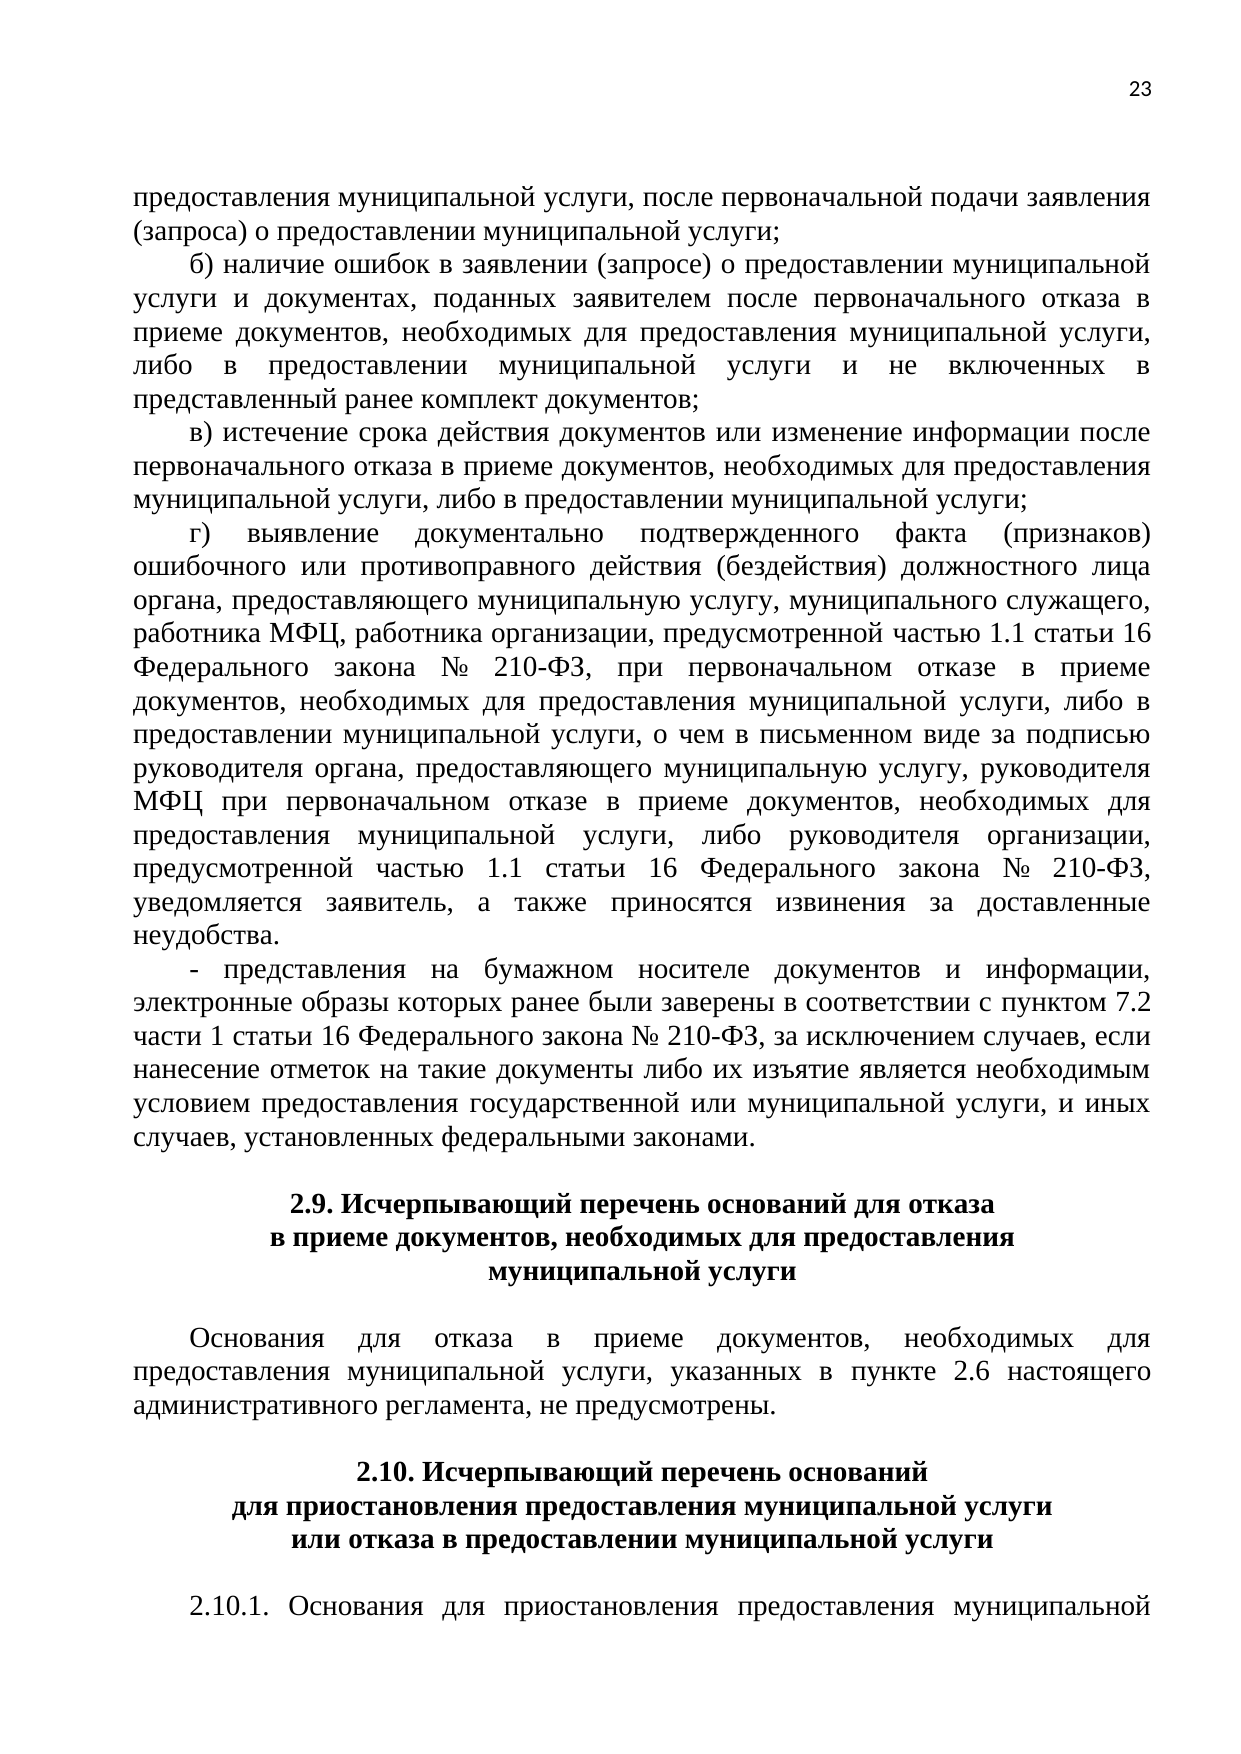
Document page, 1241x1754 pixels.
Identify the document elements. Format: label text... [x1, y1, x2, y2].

text г) выявление документально подтвержденного факта (признаков) ошибочного или противоправного действия (бездействия) должностного лица органа, предоставляющего муниципальную услугу, муниципального служащего, работника МФЦ, работника организации, предусмотренной частью 1.1 статьи 16 Федерального закона № 210-ФЗ, при первоначальном отказе в приеме документов, необходимых для предоставления муниципальной услуги, либо в предоставлении муниципальной услуги, о чем в письменном виде за подписью руководителя органа, предоставляющего муниципальную услугу, руководителя МФЦ при первоначальном отказе в приеме документов, необходимых для предоставления муниципальной услуги, либо руководителя организации, предусмотренной частью 1.1 статьи 16 Федерального закона № 210-ФЗ, уведомляется заявитель, а также приносятся извинения за доставленные неудобства. [133, 515, 1152, 951]
text в) истечение срока действия документов или изменение информации после первоначального отказа в приеме документов, необходимых для предоставления муниципальной услуги, либо в предоставлении муниципальной услуги; [133, 414, 1152, 515]
text Основания для отказа в приеме документов, необходимых для предоставления муниципальной услуги, указанных в пункте 2.6 настоящего административного регламента, не предусмотрены. [133, 1320, 1152, 1421]
text в приеме документов, необходимых для предоставления [133, 1219, 1152, 1253]
text для приостановления предоставления муниципальной услуги [133, 1488, 1152, 1521]
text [133, 1588, 1152, 1622]
text муниципальной услуги [133, 1253, 1152, 1286]
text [133, 179, 1152, 247]
text б) наличие ошибок в заявлении (запросе) о предоставлении муниципальной услуги и документах, поданных заявителем после первоначального отказа в приеме документов, необходимых для предоставления муниципальной услуги, либо в предоставлении муниципальной услуги и не включенных в представленный ранее комплект документов; [133, 247, 1152, 414]
text 2.9. Исчерпывающий перечень оснований для отказа [133, 1186, 1152, 1219]
text 2.10. Исчерпывающий перечень оснований [133, 1454, 1152, 1488]
text или отказа в предоставлении муниципальной услуги [133, 1521, 1152, 1555]
text - представления на бумажном носителе документов и информации, электронные образы которых ранее были заверены в соответствии с пунктом 7.2 части 1 статьи 16 Федерального закона № 210-ФЗ, за исключением случаев, если нанесение отметок на такие документы либо их изъятие является необходимым условием предоставления государственной или муниципальной услуги, и иных случаев, установленных федеральными законами. [133, 951, 1152, 1152]
